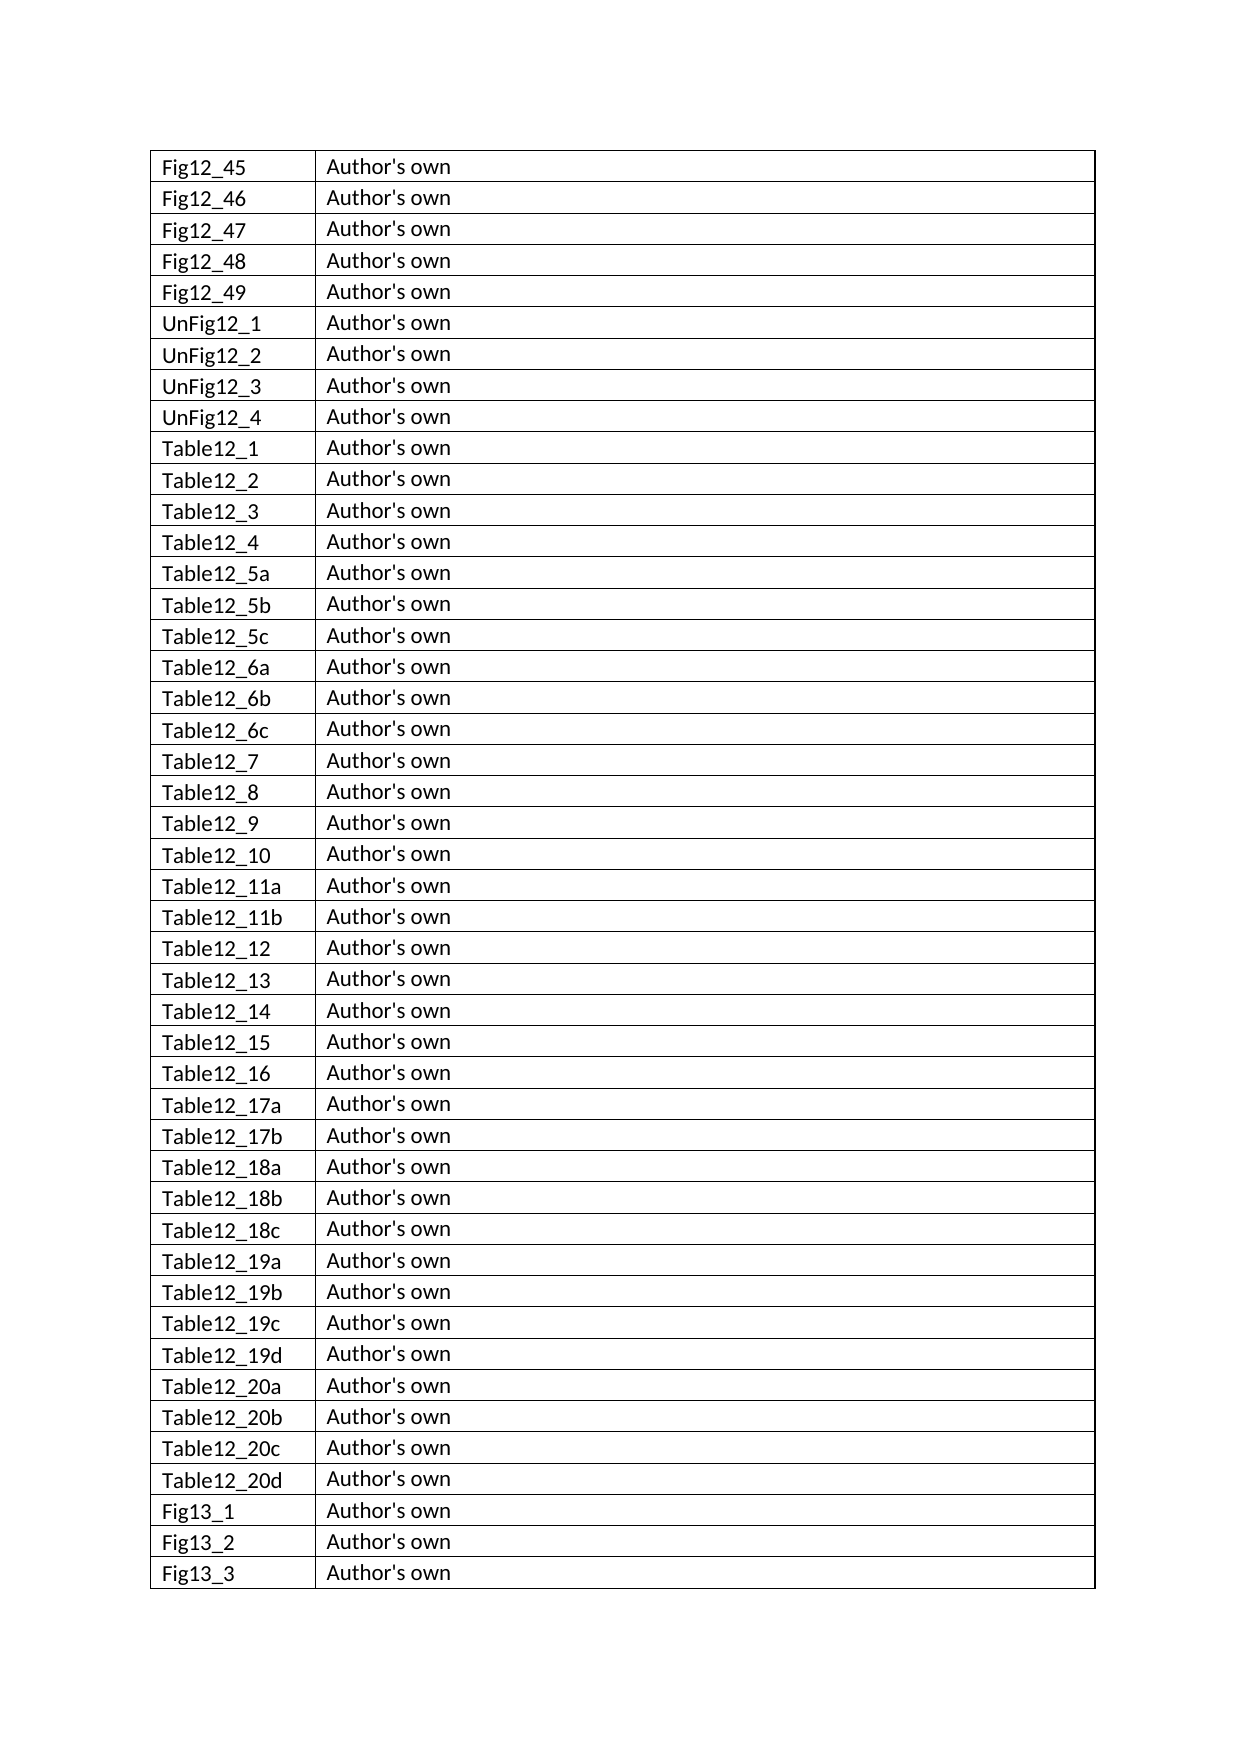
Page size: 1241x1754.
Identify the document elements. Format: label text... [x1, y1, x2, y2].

table_cell Table12_19a [151, 1245, 315, 1275]
table_cell Author's own [316, 495, 1094, 525]
table_cell Author's own [316, 870, 1094, 900]
table_cell Author's own [316, 339, 1094, 369]
table_cell Table12_13 [151, 964, 315, 994]
table_cell Fig12_48 [151, 245, 315, 275]
table_cell Author's own [316, 1151, 1094, 1181]
table_cell Table12_5c [151, 620, 315, 650]
table_cell Author's own [316, 245, 1094, 275]
table_cell Fig12_47 [151, 214, 315, 244]
table_cell Table12_5b [151, 589, 315, 619]
table_cell Author's own [316, 1370, 1094, 1400]
table_cell Table12_11a [151, 870, 315, 900]
table_cell Author's own [316, 932, 1094, 962]
table_cell Table12_17b [151, 1120, 315, 1150]
table_cell Table12_8 [151, 776, 315, 806]
table_cell Table12_16 [151, 1057, 315, 1087]
table_cell Author's own [316, 276, 1094, 306]
table_cell Author's own [316, 151, 1094, 181]
table_cell Author's own [316, 1432, 1094, 1462]
table_cell Author's own [316, 589, 1094, 619]
table_cell Author's own [316, 1464, 1094, 1494]
table_cell Author's own [316, 901, 1094, 931]
table_cell Fig13_2 [151, 1526, 315, 1556]
table_cell Author's own [316, 1214, 1094, 1244]
table_cell Table12_4 [151, 526, 315, 556]
table_cell Table12_12 [151, 932, 315, 962]
table_cell Fig12_45 [151, 151, 315, 181]
table_cell Author's own [316, 307, 1094, 337]
table_cell UnFig12_2 [151, 339, 315, 369]
table_cell Table12_18b [151, 1182, 315, 1212]
table_cell Author's own [316, 1526, 1094, 1556]
table_cell Fig12_49 [151, 276, 315, 306]
table_cell Table12_20b [151, 1401, 315, 1431]
table_cell Author's own [316, 714, 1094, 744]
table_cell Table12_6c [151, 714, 315, 744]
table_cell Fig13_3 [151, 1557, 315, 1587]
table_cell Author's own [316, 214, 1094, 244]
table_cell Table12_6a [151, 651, 315, 681]
table_cell Fig12_46 [151, 182, 315, 212]
table_cell Table12_6b [151, 682, 315, 712]
table_cell Author's own [316, 839, 1094, 869]
table_cell Author's own [316, 964, 1094, 994]
table_cell Author's own [316, 1089, 1094, 1119]
table_cell Author's own [316, 1245, 1094, 1275]
table_cell Table12_14 [151, 995, 315, 1025]
table_cell Author's own [316, 401, 1094, 431]
table_cell Table12_18c [151, 1214, 315, 1244]
table_cell Author's own [316, 1182, 1094, 1212]
table_cell Table12_1 [151, 432, 315, 462]
table_cell Table12_11b [151, 901, 315, 931]
table_cell Author's own [316, 1057, 1094, 1087]
table_cell Author's own [316, 526, 1094, 556]
table_cell Author's own [316, 651, 1094, 681]
table_cell Table12_19c [151, 1307, 315, 1337]
table_cell Author's own [316, 776, 1094, 806]
table_cell Author's own [316, 620, 1094, 650]
table_cell UnFig12_4 [151, 401, 315, 431]
table_cell Author's own [316, 1557, 1094, 1587]
table_cell Author's own [316, 1120, 1094, 1150]
table_cell UnFig12_3 [151, 370, 315, 400]
table_cell Table12_20a [151, 1370, 315, 1400]
table_cell Author's own [316, 370, 1094, 400]
table_cell Author's own [316, 1401, 1094, 1431]
table_cell Author's own [316, 682, 1094, 712]
table_cell Author's own [316, 557, 1094, 587]
table_cell Table12_19b [151, 1276, 315, 1306]
table_cell Table12_15 [151, 1026, 315, 1056]
table_cell Author's own [316, 1307, 1094, 1337]
table_cell Author's own [316, 995, 1094, 1025]
table_cell Author's own [316, 1339, 1094, 1369]
table_cell Fig13_1 [151, 1495, 315, 1525]
table_cell Author's own [316, 432, 1094, 462]
table_cell Table12_18a [151, 1151, 315, 1181]
table_cell Table12_9 [151, 807, 315, 837]
table_cell Author's own [316, 464, 1094, 494]
table_cell Table12_20d [151, 1464, 315, 1494]
table_cell Table12_20c [151, 1432, 315, 1462]
table_cell Table12_10 [151, 839, 315, 869]
table_cell Author's own [316, 182, 1094, 212]
table_cell Table12_19d [151, 1339, 315, 1369]
table_cell Table12_3 [151, 495, 315, 525]
table_cell Author's own [316, 1276, 1094, 1306]
table_cell Table12_7 [151, 745, 315, 775]
table_cell Author's own [316, 1026, 1094, 1056]
table_cell Author's own [316, 1495, 1094, 1525]
table_cell Table12_2 [151, 464, 315, 494]
table_cell Table12_5a [151, 557, 315, 587]
table_cell Author's own [316, 745, 1094, 775]
table_cell Table12_17a [151, 1089, 315, 1119]
table_cell Author's own [316, 807, 1094, 837]
table_cell UnFig12_1 [151, 307, 315, 337]
